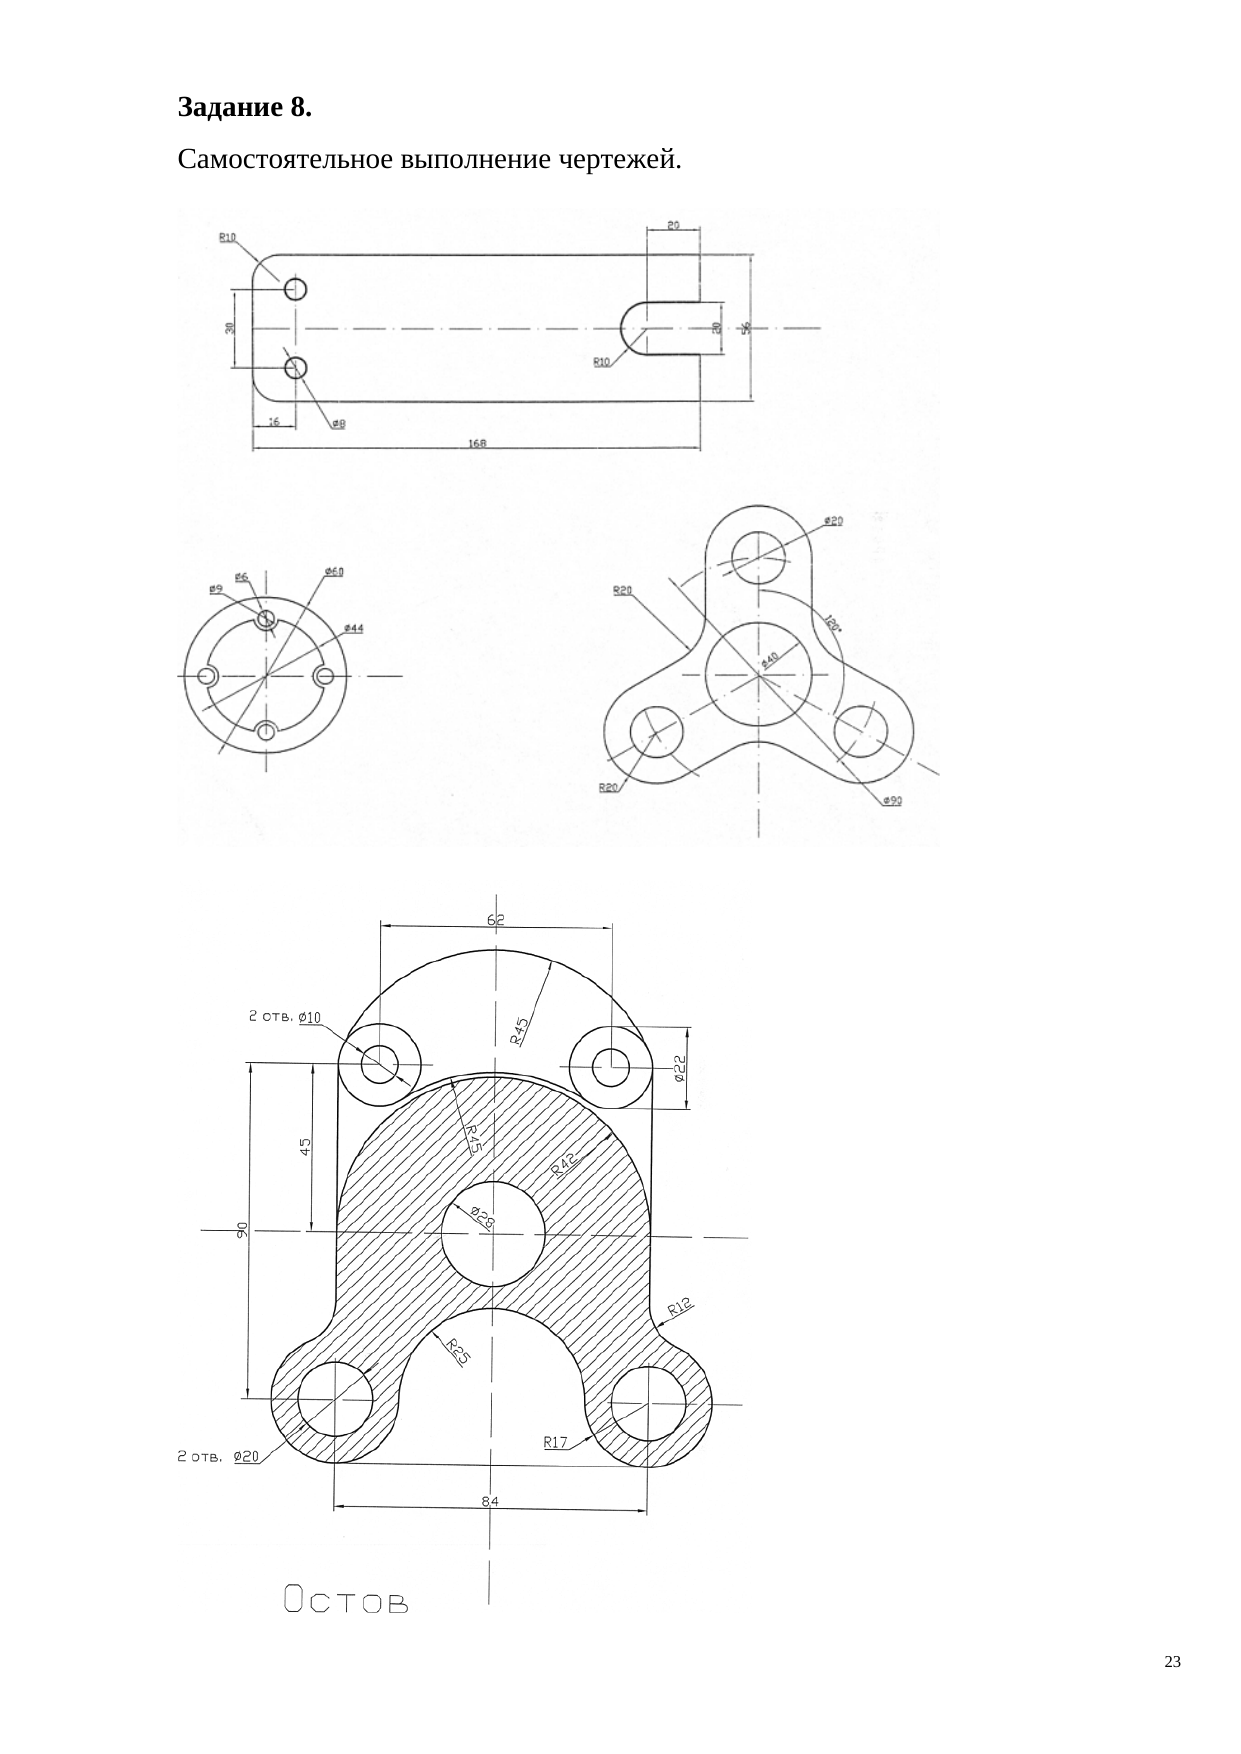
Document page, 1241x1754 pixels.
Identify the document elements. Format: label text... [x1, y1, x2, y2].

picture [177, 208, 940, 847]
text Самостоятельное выполнение чертежей. [177, 141, 1181, 175]
text Задание 8. [177, 89, 1181, 122]
picture [177, 880, 752, 1613]
